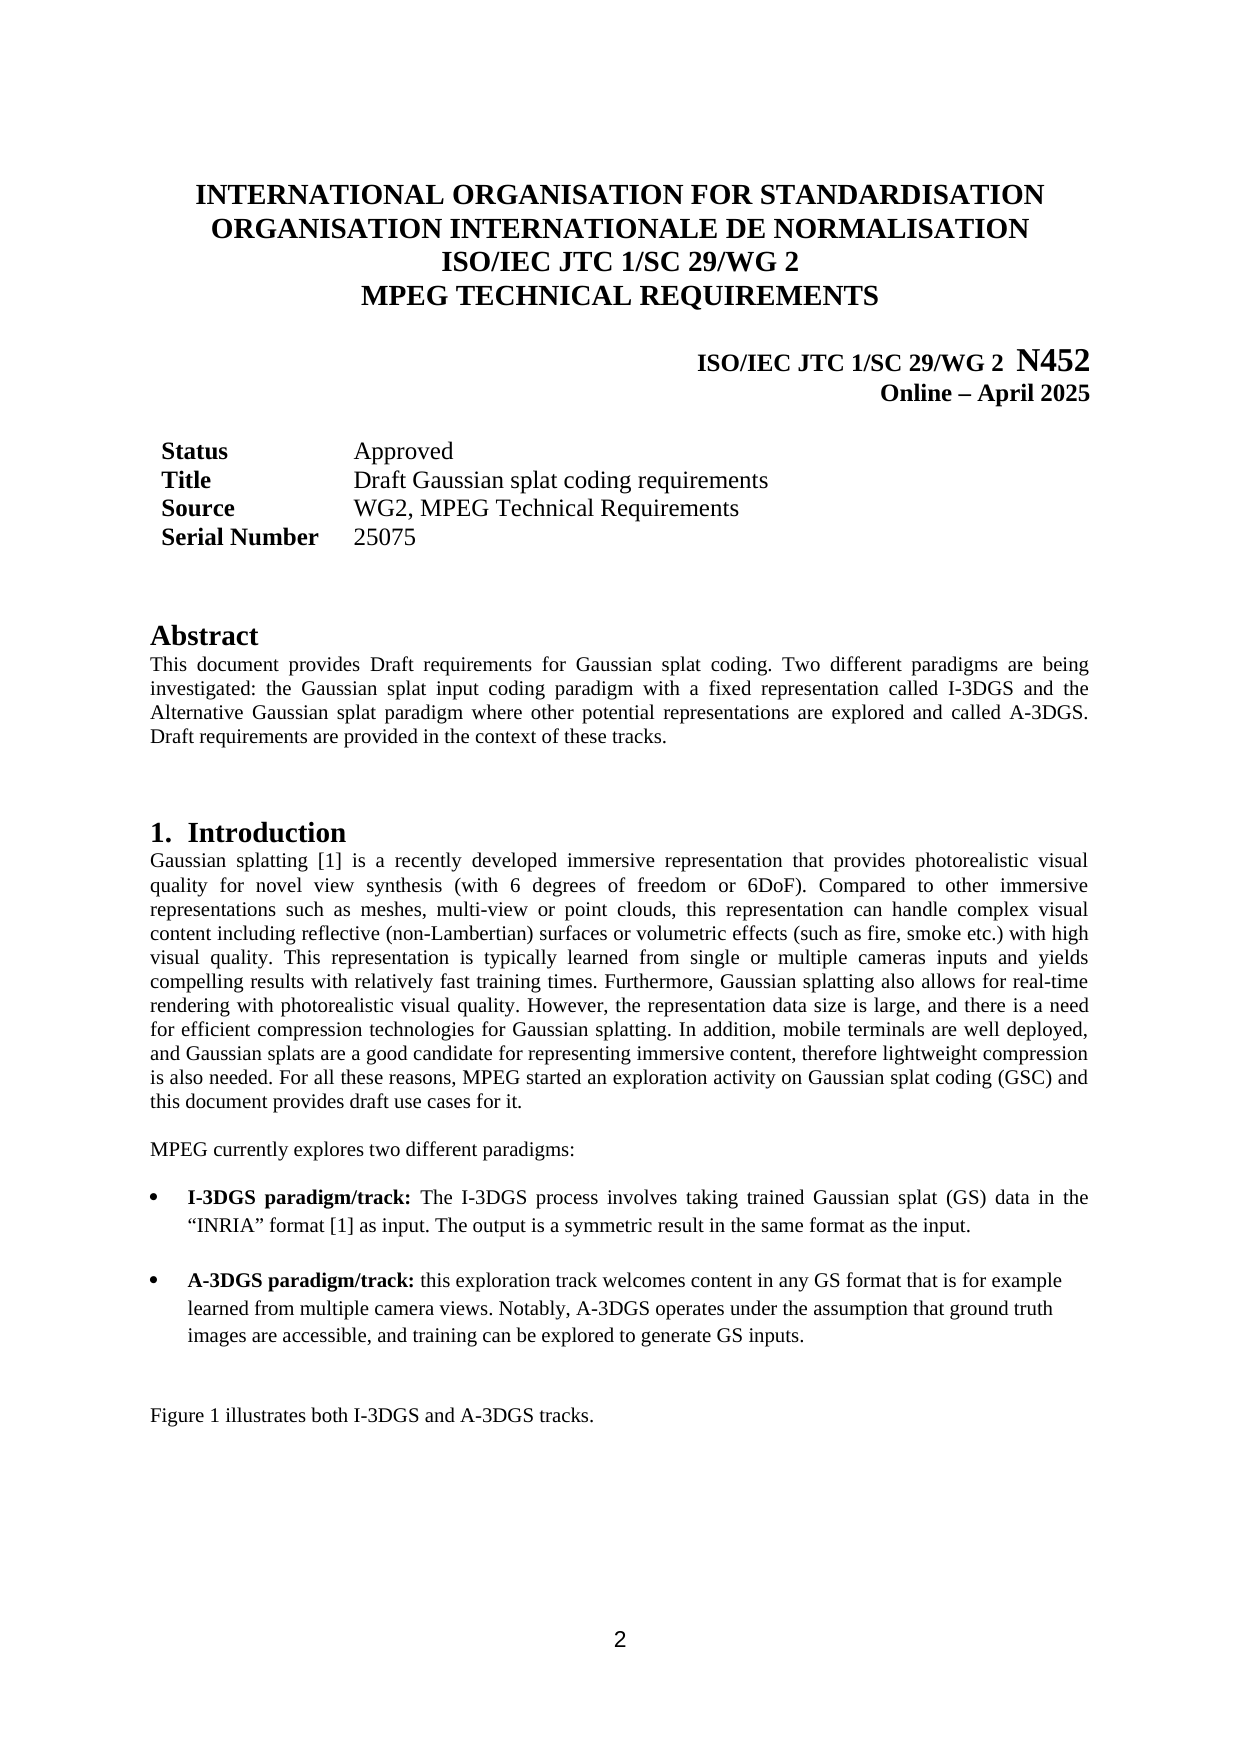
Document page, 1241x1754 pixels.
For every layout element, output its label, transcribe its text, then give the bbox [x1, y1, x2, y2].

text This document provides Draft requirements for Gaussian splat coding. Two different paradigms are being investigated: the Gaussian splat input coding paradigm with a fixed representation called I-3DGS and the Alternative Gaussian splat paradigm where other potential representations are explored and called A-3DGS. Draft requirements are provided in the context of these tracks. [150, 652, 1090, 748]
table_cell Draft Gaussian splat coding requirements [342, 465, 1147, 493]
table_cell Title [150, 465, 342, 493]
text ORGANISATION INTERNATIONALE DE NORMALISATION [150, 211, 1090, 244]
table_cell 25075 [342, 522, 1147, 551]
list A-3DGS paradigm/track: this exploration track welcomes content in any GS format that is for example learned from multiple camera views. Notably, A-3DGS operates under the assumption that ground truth images are accessible, and training can be explored to generate GS inputs. [150, 1268, 1090, 1347]
table_cell WG2, MPEG Technical Requirements [342, 494, 1147, 522]
text INTERNATIONAL ORGANISATION FOR STANDARDISATION [150, 177, 1090, 211]
table_cell Source [150, 494, 342, 522]
text Gaussian splatting [1] is a recently developed immersive representation that provides photorealistic visual quality for novel view synthesis (with 6 degrees of freedom or 6DoF). Compared to other immersive representations such as meshes, multi-view or point clouds, this representation can handle complex visual content including reflective (non-Lambertian) surfaces or volumetric effects (such as fire, smoke etc.) with high visual quality. This representation is typically learned from single or multiple cameras inputs and yields compelling results with relatively fast training times. Furthermore, Gaussian splatting also allows for real-time rendering with photorealistic visual quality. However, the representation data size is large, and there is a need for efficient compression technologies for Gaussian splatting. In addition, mobile terminals are well deployed, and Gaussian splats are a good candidate for representing immersive content, therefore lightweight compression is also needed. For all these reasons, MPEG started an exploration activity on Gaussian splat coding (GSC) and this document provides draft use cases for it. [150, 848, 1090, 1113]
subtitle Abstract [150, 618, 1090, 652]
list I-3DGS paradigm/track: The I-3DGS process involves taking trained Gaussian splat (GS) data in the “INRIA” format [1] as input. The output is a symmetric result in the same format as the input. [150, 1185, 1090, 1237]
text Online – April 2025 [150, 378, 1090, 407]
text ISO/IEC JTC 1/SC 29/WG 2 [150, 244, 1090, 278]
text MPEG TECHNICAL REQUIREMENTS [150, 278, 1090, 311]
table_cell Serial Number [150, 522, 342, 551]
text ISO/IEC JTC 1/SC 29/WG 2 N452 [150, 340, 1090, 378]
list Figure 1 illustrates both I-3DGS and A-3DGS tracks. [150, 1403, 1090, 1427]
table_header Approved [342, 436, 1147, 465]
subtitle Introduction [150, 815, 1090, 848]
text MPEG currently explores two different paradigms: [150, 1137, 1090, 1161]
table_header Status [150, 436, 342, 465]
